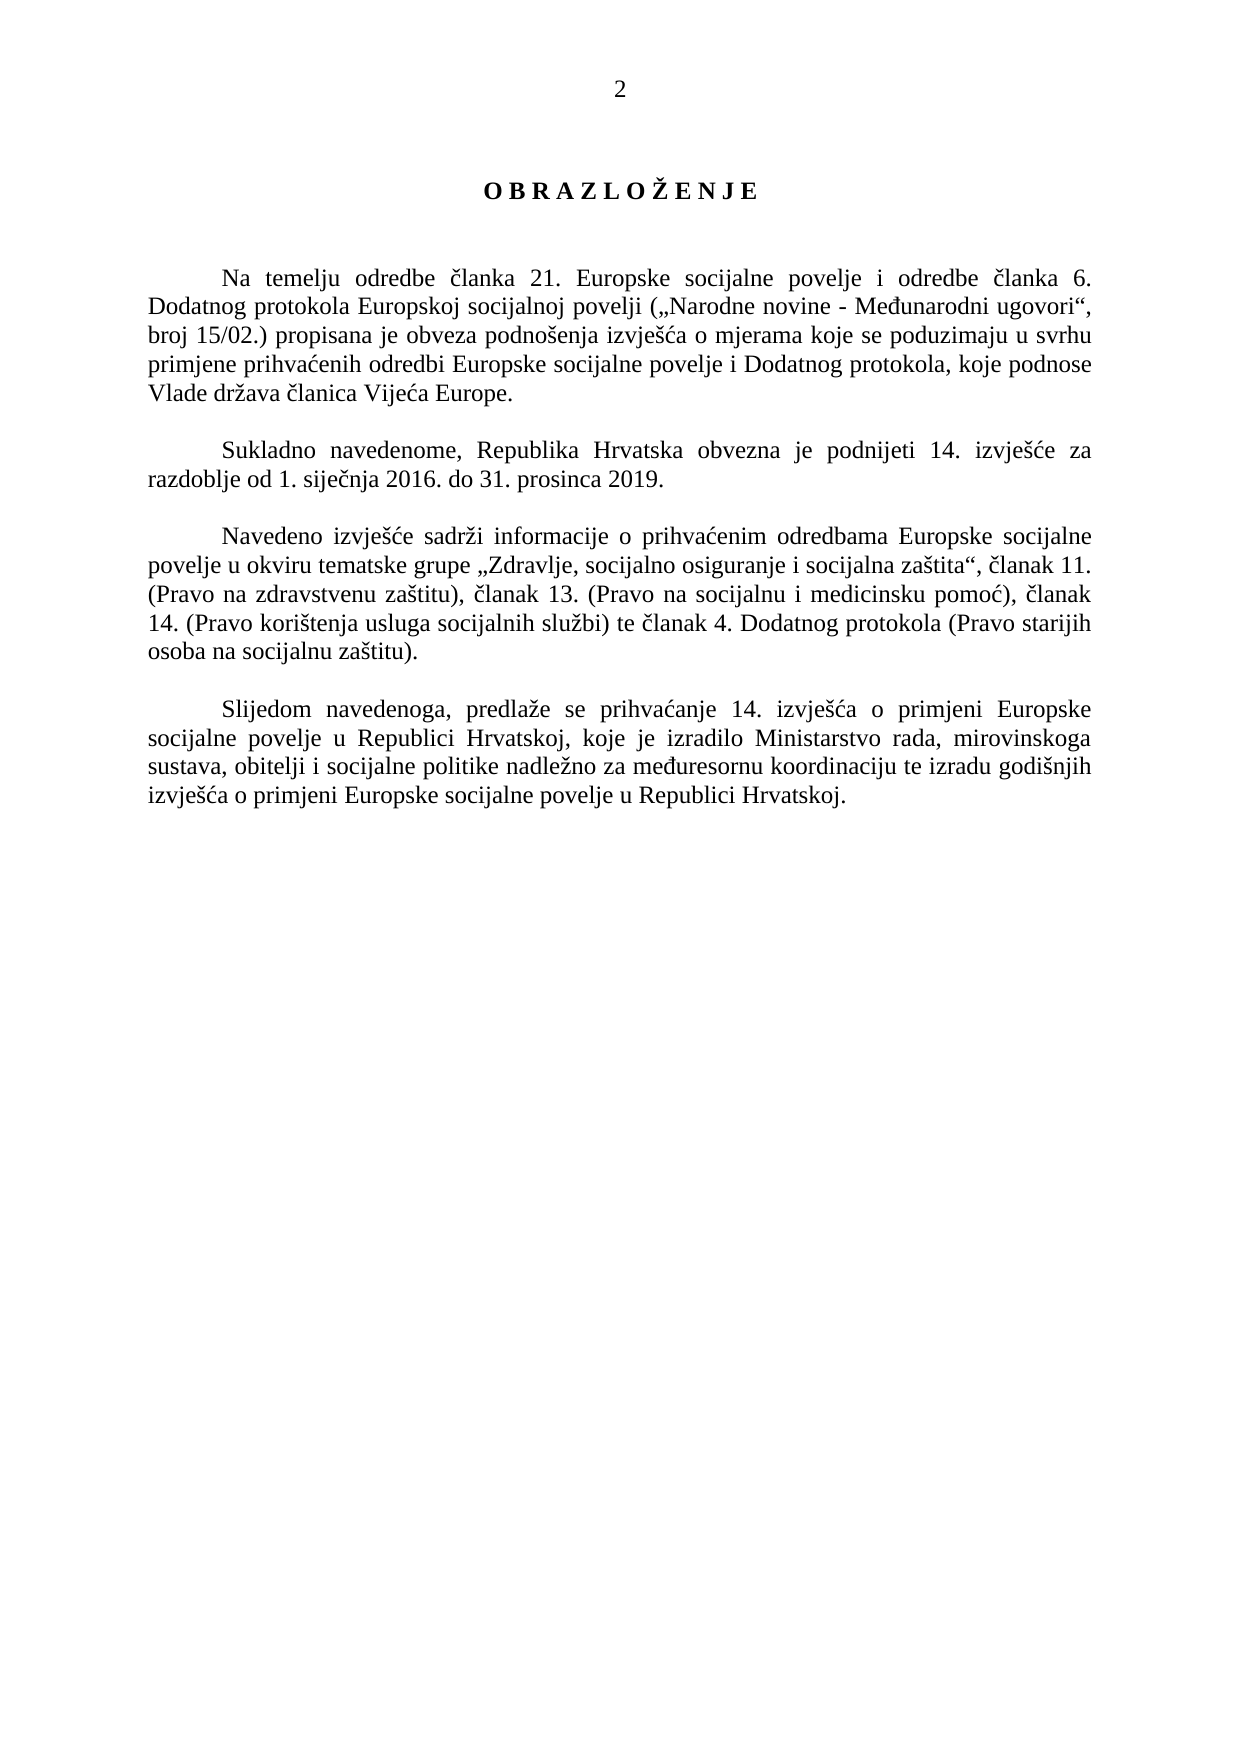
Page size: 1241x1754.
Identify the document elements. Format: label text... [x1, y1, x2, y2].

text Navedeno izvješće sadrži informacije o prihvaćenim odredbama Europske socijalne povelje u okviru tematske grupe „Zdravlje, socijalno osiguranje i socijalna zaštita“, članak 11. (Pravo na zdravstvenu zaštitu), članak 13. (Pravo na socijalnu i medicinsku pomoć), članak 14. (Pravo korištenja usluga socijalnih službi) te članak 4. Dodatnog protokola (Pravo starijih osoba na socijalnu zaštitu). [148, 521, 1093, 665]
text Slijedom navedenoga, predlaže se prihvaćanje 14. izvješća o primjeni Europske socijalne povelje u Republici Hrvatskoj, koje je izradilo Ministarstvo rada, mirovinskoga sustava, obitelji i socijalne politike nadležno za međuresornu koordinaciju te izradu godišnjih izvješća o primjeni Europske socijalne povelje u Republici Hrvatskoj. [148, 694, 1093, 809]
text Na temelju odredbe članka 21. Europske socijalne povelje i odredbe članka 6. Dodatnog protokola Europskoj socijalnoj povelji („Narodne novine - Međunarodni ugovori“, broj 15/02.) propisana je obveza podnošenja izvješća o mjerama koje se poduzimaju u svrhu primjene prihvaćenih odredbi Europske socijalne povelje i Dodatnog protokola, koje podnose Vlade država članica Vijeća Europe. [148, 263, 1093, 406]
text Sukladno navedenome, Republika Hrvatska obvezna je podnijeti 14. izvješće za razdoblje od 1. siječnja 2016. do 31. prosinca 2019. [148, 435, 1093, 493]
text O B R A Z L O Ž E N J E [148, 176, 1093, 205]
